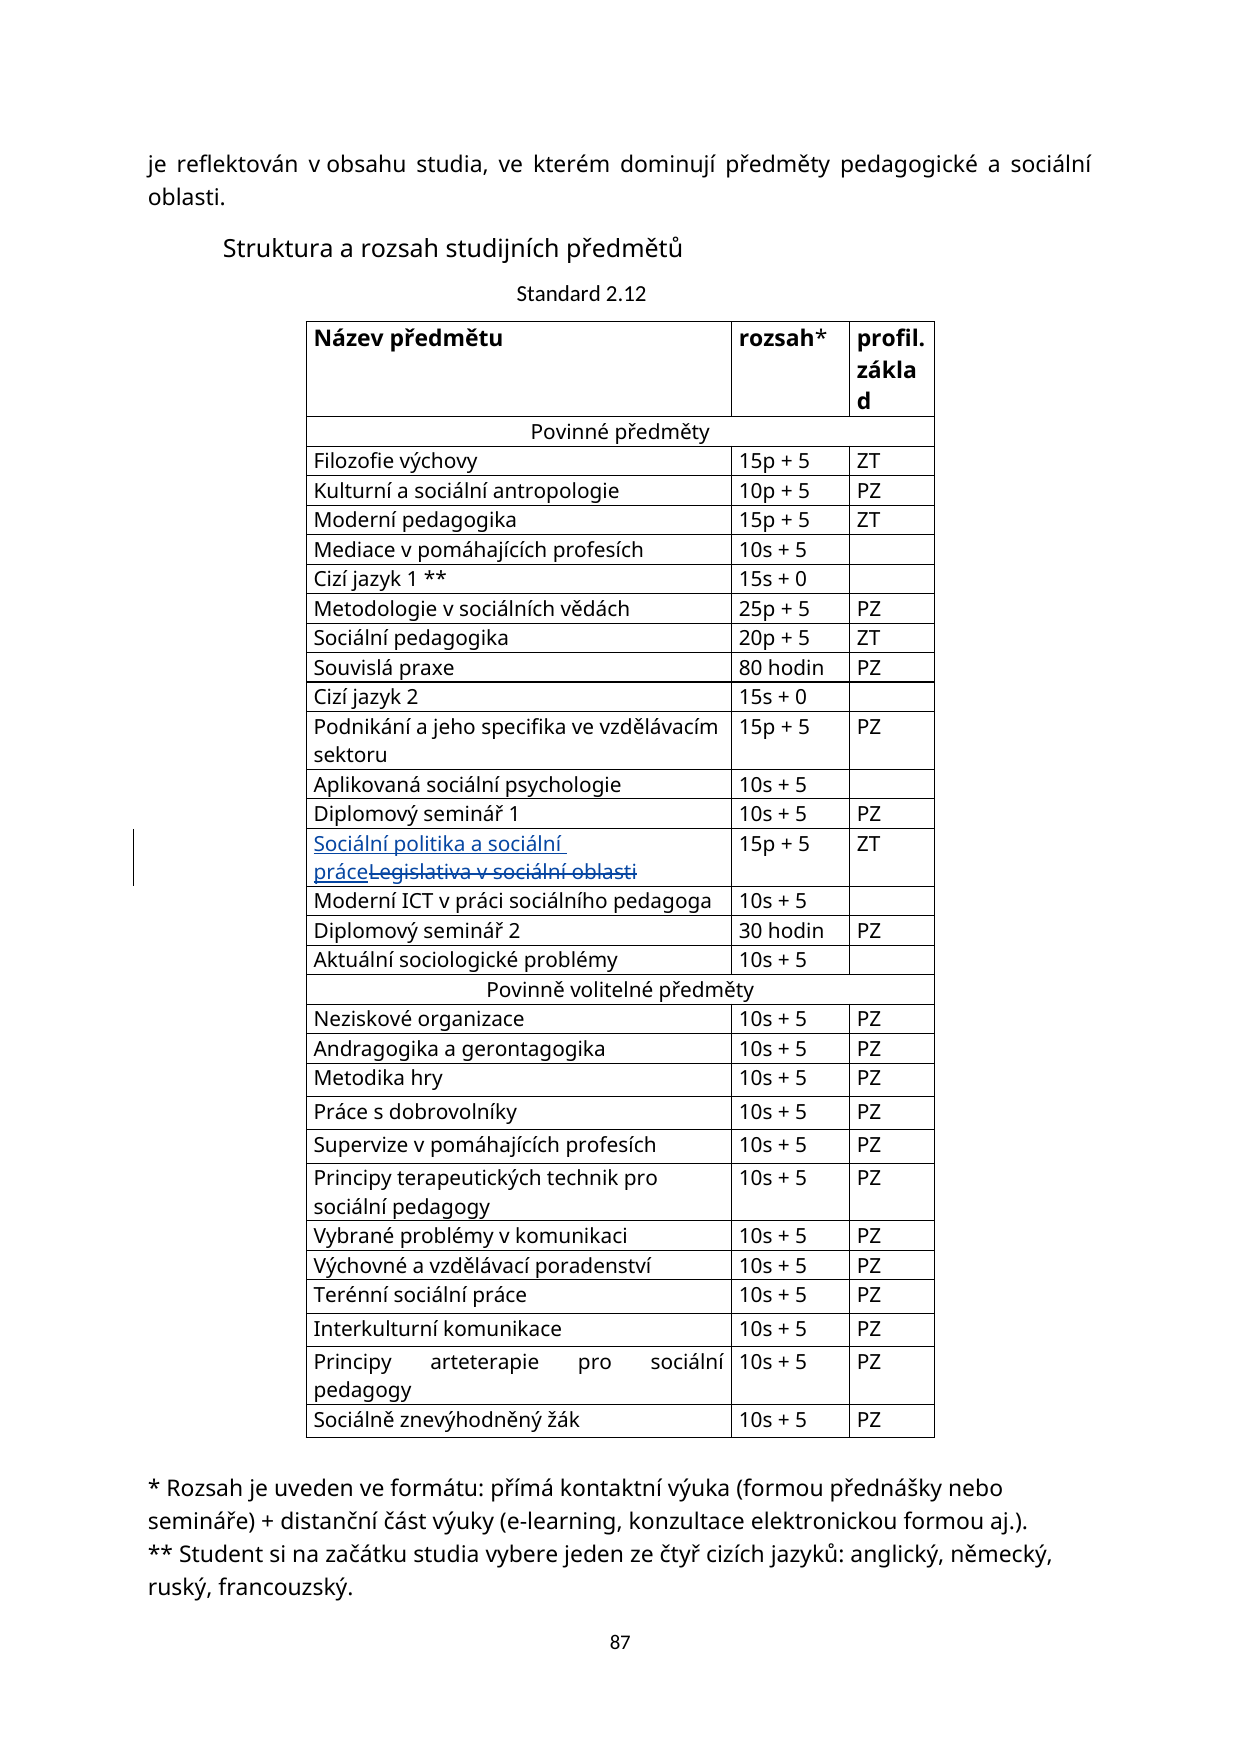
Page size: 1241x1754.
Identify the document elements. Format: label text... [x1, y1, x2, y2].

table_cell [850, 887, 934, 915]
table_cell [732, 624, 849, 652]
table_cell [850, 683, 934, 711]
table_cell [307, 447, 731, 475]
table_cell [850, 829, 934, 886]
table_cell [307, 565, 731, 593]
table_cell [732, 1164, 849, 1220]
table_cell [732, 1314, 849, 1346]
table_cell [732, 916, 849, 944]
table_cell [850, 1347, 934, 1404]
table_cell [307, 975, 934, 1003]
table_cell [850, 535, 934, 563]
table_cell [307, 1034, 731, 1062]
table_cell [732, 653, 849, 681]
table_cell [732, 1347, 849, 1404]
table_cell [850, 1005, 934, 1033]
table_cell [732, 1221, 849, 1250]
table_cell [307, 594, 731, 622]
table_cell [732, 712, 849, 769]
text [148, 148, 1093, 212]
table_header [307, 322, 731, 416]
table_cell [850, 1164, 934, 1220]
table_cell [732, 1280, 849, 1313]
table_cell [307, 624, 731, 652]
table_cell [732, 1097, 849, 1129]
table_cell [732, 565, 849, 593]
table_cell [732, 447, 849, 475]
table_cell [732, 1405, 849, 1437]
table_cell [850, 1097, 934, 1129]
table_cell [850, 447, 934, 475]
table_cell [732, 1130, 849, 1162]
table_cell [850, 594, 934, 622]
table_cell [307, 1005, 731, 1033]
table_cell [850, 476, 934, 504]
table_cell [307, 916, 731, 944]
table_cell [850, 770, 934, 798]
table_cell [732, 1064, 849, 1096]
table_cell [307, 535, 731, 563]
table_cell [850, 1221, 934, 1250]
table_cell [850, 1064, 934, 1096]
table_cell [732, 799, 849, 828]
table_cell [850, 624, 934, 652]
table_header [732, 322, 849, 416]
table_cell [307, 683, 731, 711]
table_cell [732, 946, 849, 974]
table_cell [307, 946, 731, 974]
text * Rozsah je uveden ve formátu: přímá kontaktní výuka (formou přednášky nebo semináře) + distanční část výuky (e-learning, konzultace elektronickou formou aj.). [148, 1471, 1093, 1536]
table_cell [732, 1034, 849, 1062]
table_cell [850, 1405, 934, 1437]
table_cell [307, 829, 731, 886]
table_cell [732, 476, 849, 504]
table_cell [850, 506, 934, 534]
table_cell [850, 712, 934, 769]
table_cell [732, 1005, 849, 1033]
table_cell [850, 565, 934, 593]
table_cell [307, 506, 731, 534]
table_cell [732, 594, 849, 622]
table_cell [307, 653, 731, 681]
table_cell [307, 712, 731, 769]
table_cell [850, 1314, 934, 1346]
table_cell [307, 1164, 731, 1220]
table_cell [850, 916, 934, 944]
text ** Student si na začátku studia vybere jeden ze čtyř cizích jazyků: anglický, německý, ruský, francouzský. [148, 1538, 1093, 1602]
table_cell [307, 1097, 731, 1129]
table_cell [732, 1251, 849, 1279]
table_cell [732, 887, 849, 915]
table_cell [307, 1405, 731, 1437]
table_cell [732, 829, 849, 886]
text Struktura a rozsah studijních předmětů [223, 231, 1093, 264]
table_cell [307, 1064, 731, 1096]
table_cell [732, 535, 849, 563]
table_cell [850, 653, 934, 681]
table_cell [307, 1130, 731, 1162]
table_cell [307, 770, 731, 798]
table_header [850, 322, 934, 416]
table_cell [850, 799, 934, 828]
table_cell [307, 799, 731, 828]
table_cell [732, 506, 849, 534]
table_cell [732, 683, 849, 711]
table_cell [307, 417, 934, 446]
text Standard 2.12 [148, 279, 1093, 307]
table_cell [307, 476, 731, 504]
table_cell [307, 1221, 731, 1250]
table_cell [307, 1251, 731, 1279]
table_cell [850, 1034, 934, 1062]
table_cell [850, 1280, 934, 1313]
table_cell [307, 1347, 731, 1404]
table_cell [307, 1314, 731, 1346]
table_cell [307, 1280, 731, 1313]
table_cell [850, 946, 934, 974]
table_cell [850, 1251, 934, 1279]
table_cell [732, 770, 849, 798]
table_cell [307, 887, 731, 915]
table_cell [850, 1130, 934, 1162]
